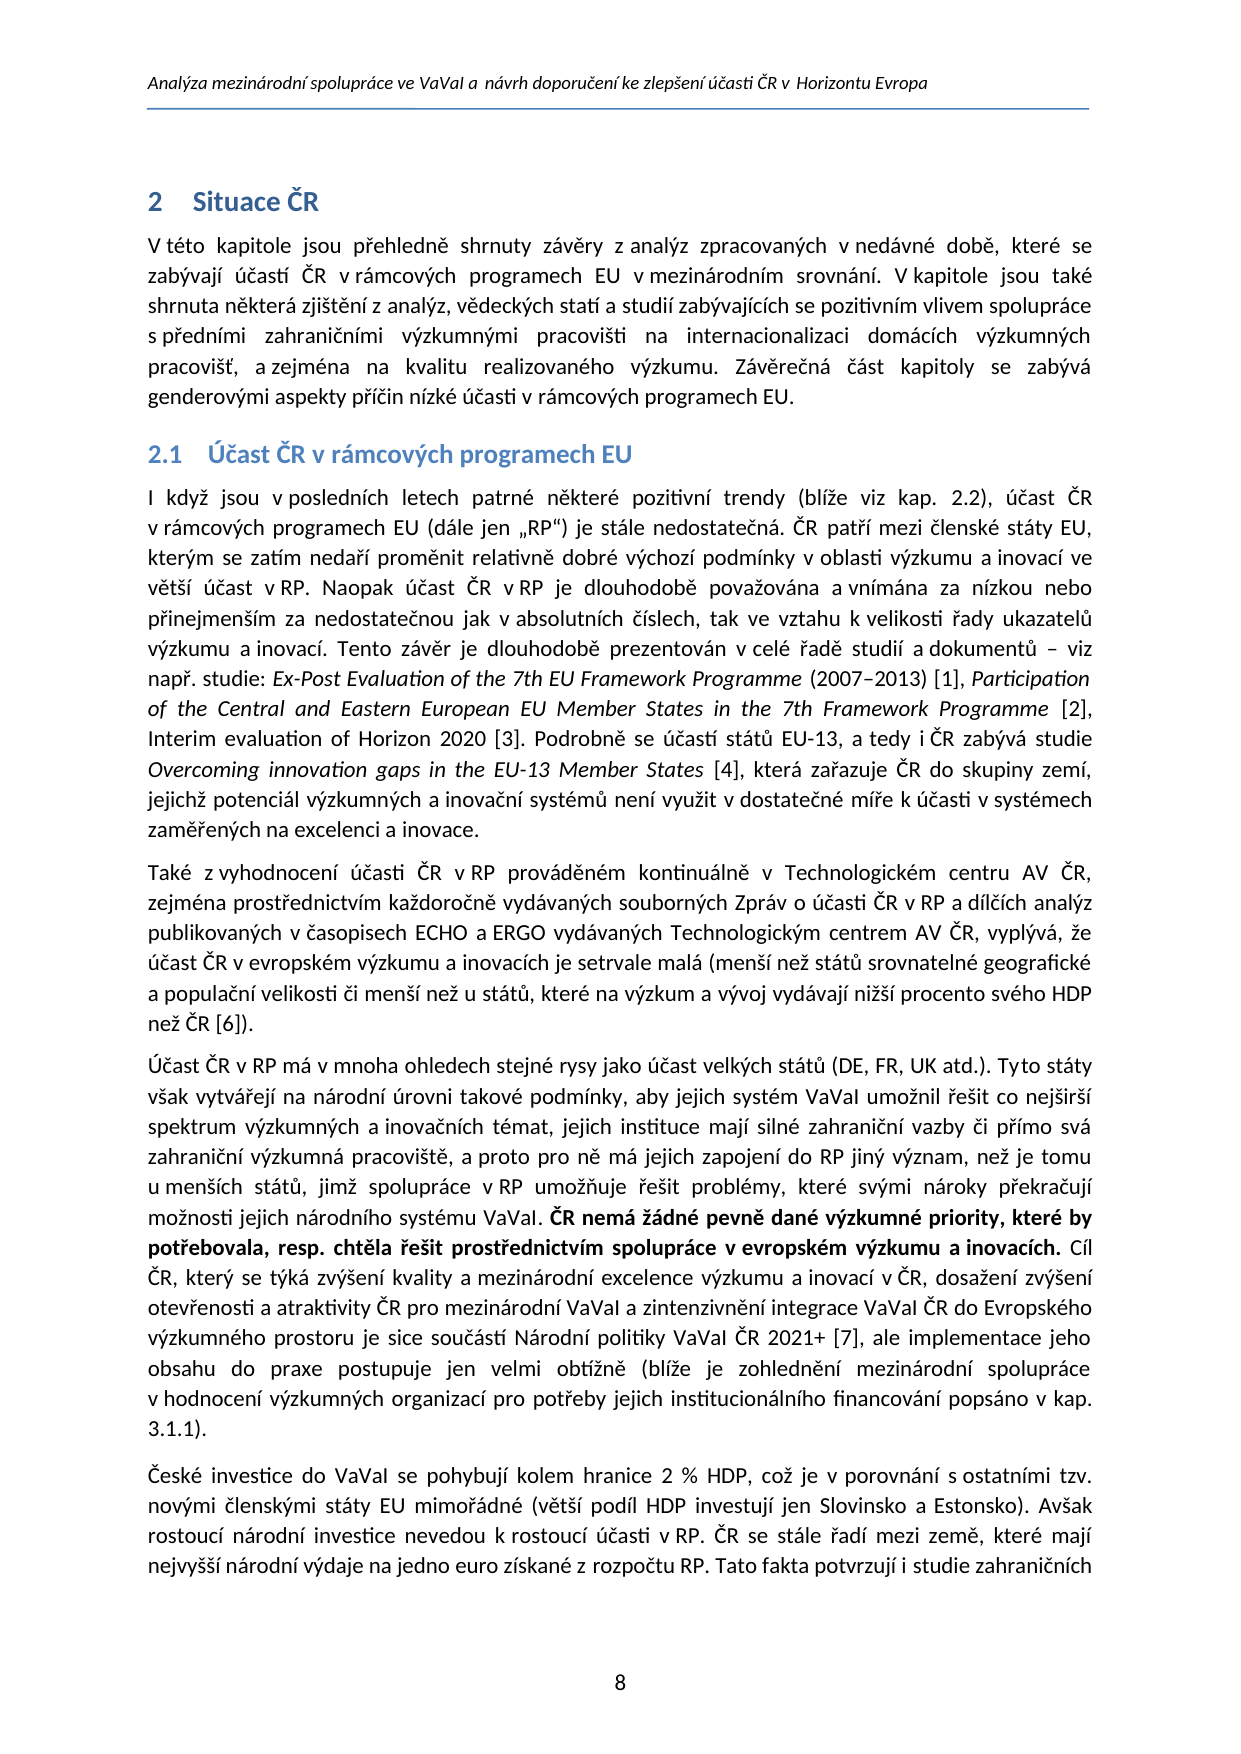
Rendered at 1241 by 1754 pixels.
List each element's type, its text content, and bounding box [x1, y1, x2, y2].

text I když jsou v posledních letech patrné některé pozitivní trendy (blíže viz kap. 2.2), účast ČR v rámcových programech EU (dále jen „RP“) je stále nedostatečná. ČR patří mezi členské státy EU, kterým se zatím nedaří proměnit relativně dobré výchozí podmínky v oblasti výzkumu a inovací ve větší účast v RP. Naopak účast ČR v RP je dlouhodobě považována a vnímána za nízkou nebo přinejmenším za nedostatečnou jak v absolutních číslech, tak ve vztahu k velikosti řady ukazatelů výzkumu a inovací. Tento závěr je dlouhodobě prezentován v celé řadě studií a dokumentů – viz např. studie: Ex-Post Evaluation of the 7th EU Framework Programme (2007–2013) [1], Participation of the Central and Eastern European EU Member States in the 7th Framework Programme [2], Interim evaluation of Horizon 2020 [3]. Podrobně se účastí států EU-13, a tedy i ČR zabývá studie Overcoming innovation gaps in the EU-13 Member States [4], která zařazuje ČR do skupiny zemí, jejichž potenciál výzkumných a inovační systémů není využit v dostatečné míře k účasti v systémech zaměřených na excelenci a inovace. [148, 483, 1092, 843]
subtitle Účast ČR v rámcových programech EU [148, 437, 1092, 470]
subtitle Situace ČR [148, 183, 1092, 218]
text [148, 1461, 1092, 1579]
text Také z vyhodnocení účasti ČR v RP prováděném kontinuálně v Technologickém centru AV ČR, zejména prostřednictvím každoročně vydávaných souborných Zpráv o účasti ČR v RP a dílčích analýz publikovaných v časopisech ECHO a ERGO vydávaných Technologickým centrem AV ČR, vyplývá, že účast ČR v evropském výzkumu a inovacích je setrvale malá (menší než států srovnatelné geografické a populační velikosti či menší než u států, které na výzkum a vývoj vydávají nižší procento svého HDP než ČR [6]). [148, 858, 1092, 1037]
text V této kapitole jsou přehledně shrnuty závěry z analýz zpracovaných v nedávné době, které se zabývají účastí ČR v rámcových programech EU v mezinárodním srovnání. V kapitole jsou také shrnuta některá zjištění z analýz, vědeckých statí a studií zabývajících se pozitivním vlivem spolupráce s předními zahraničními výzkumnými pracovišti na internacionalizaci domácích výzkumných pracovišť, a zejména na kvalitu realizovaného výzkumu. Závěrečná část kapitoly se zabývá genderovými aspekty příčin nízké účasti v rámcových programech EU. [148, 231, 1092, 410]
text Účast ČR v RP má v mnoha ohledech stejné rysy jako účast velkých států (DE, FR, UK atd.). Tyto státy však vytvářejí na národní úrovni takové podmínky, aby jejich systém VaVaI umožnil řešit co nejširší spektrum výzkumných a inovačních témat, jejich instituce mají silné zahraniční vazby či přímo svá zahraniční výzkumná pracoviště, a proto pro ně má jejich zapojení do RP jiný význam, než je tomu u menších států, jimž spolupráce v RP umožňuje řešit problémy, které svými nároky překračují možnosti jejich národního systému VaVaI. ČR nemá žádné pevně dané výzkumné priority, které by potřebovala, resp. chtěla řešit prostřednictvím spolupráce v evropském výzkumu a inovacích. Cíl ČR, který se týká zvýšení kvality a mezinárodní excelence výzkumu a inovací v ČR, dosažení zvýšení otevřenosti a atraktivity ČR pro mezinárodní VaVaI a zintenzivnění integrace VaVaI ČR do Evropského výzkumného prostoru je sice součástí Národní politiky VaVaI ČR 2021+ [7], ale implementace jeho obsahu do praxe postupuje jen velmi obtížně (blíže je zohlednění mezinárodní spolupráce v hodnocení výzkumných organizací pro potřeby jejich institucionálního financování popsáno v kap. 3.1.1). [148, 1052, 1092, 1442]
